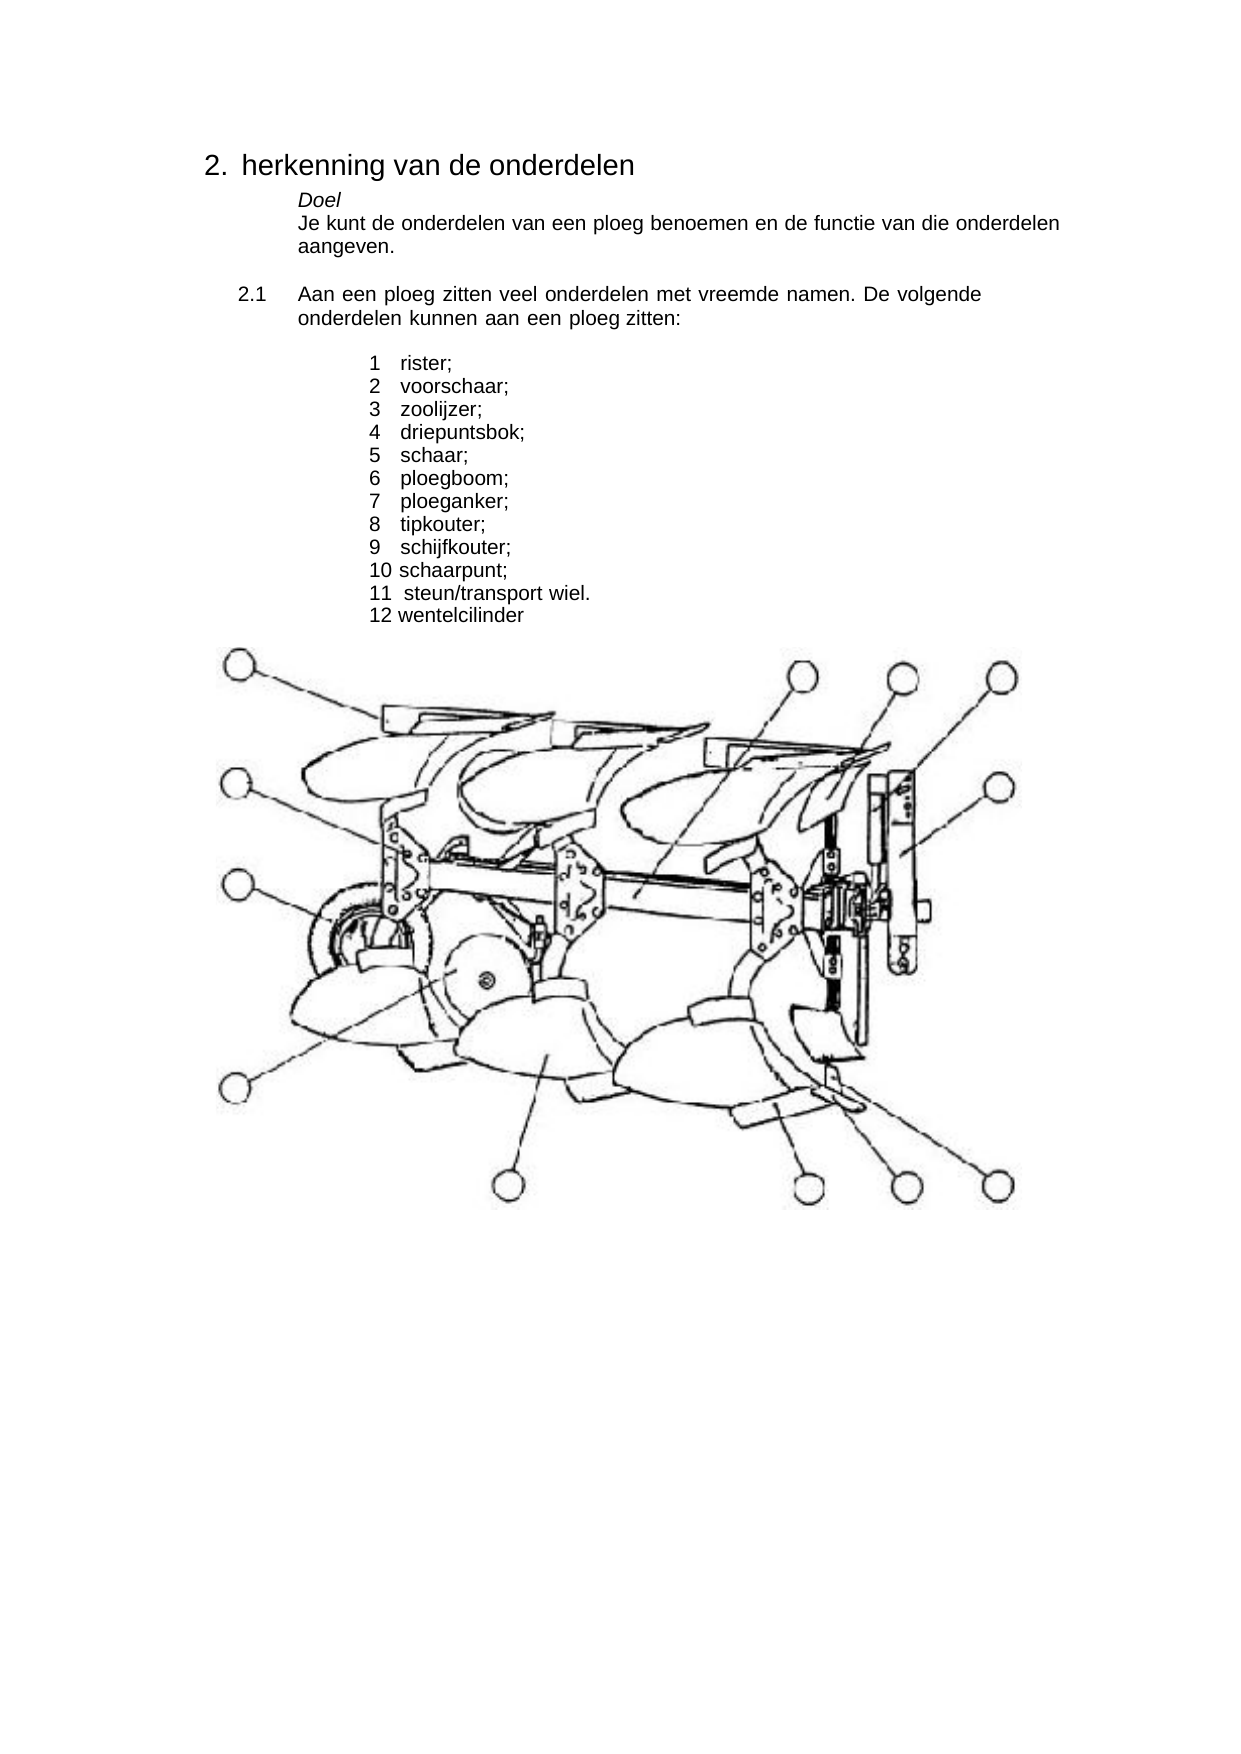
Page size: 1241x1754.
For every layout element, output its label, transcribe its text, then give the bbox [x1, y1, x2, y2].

list herkenning van de onderdelen [204, 148, 1093, 181]
text 9 schijfkouter; [369, 536, 1095, 559]
text 11 steun/transport wiel. [369, 582, 1095, 604]
text 1 rister; [369, 352, 1095, 375]
text 2 voorschaar; [369, 375, 1095, 398]
picture [215, 647, 1023, 1210]
text 10 schaarpunt; [369, 559, 1095, 582]
text 4 driepuntsbok; [369, 421, 1095, 444]
text 5 schaar; [369, 444, 1095, 467]
list Aan een ploeg zitten veel onderdelen met vreemde namen. De volgende onderdelen kunnen aan een ploeg zitten: [238, 282, 1093, 329]
text Je kunt de onderdelen van een ploeg benoemen en de functie van die onderdelen aangeven. [298, 212, 1095, 258]
text 6 ploegboom; [369, 467, 1095, 490]
text 7 ploeganker; [369, 490, 1095, 513]
text 12 wentelcilinder [369, 604, 1095, 627]
text 3 zoolijzer; [369, 398, 1095, 421]
text Doel [298, 188, 1095, 212]
text 8 tipkouter; [369, 513, 1095, 536]
